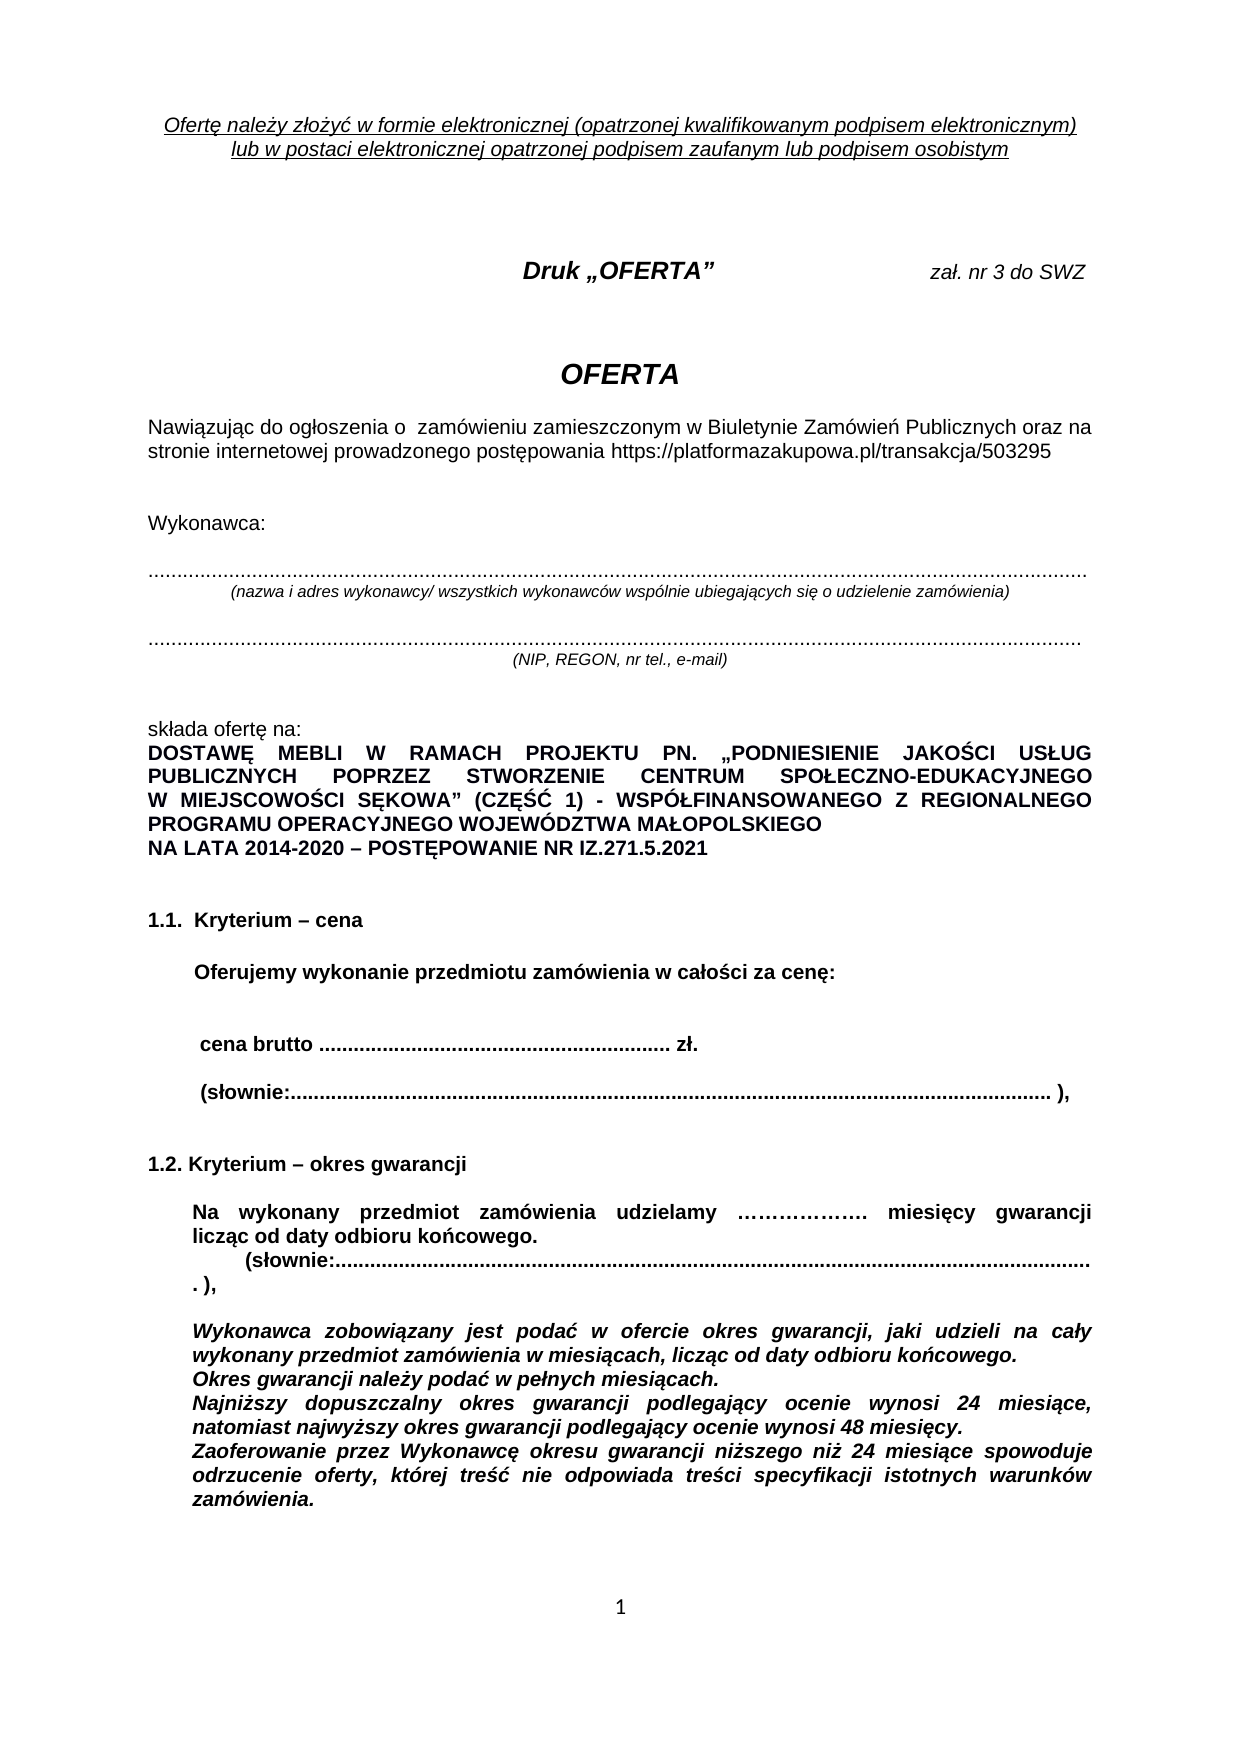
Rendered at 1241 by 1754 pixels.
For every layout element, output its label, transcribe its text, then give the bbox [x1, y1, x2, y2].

list DOSTAWĘ MEBLI W RAMACH PROJEKTU PN. „PODNIESIENIE JAKOŚCI USŁUG PUBLICZNYCH POPRZEZ STWORZENIE CENTRUM SPOŁECZNO-EDUKACYJNEGO W MIEJSCOWOŚCI SĘKOWA” (CZĘŚĆ 1) - WSPÓŁFINANSOWANEGO Z REGIONALNEGO PROGRAMU OPERACYJNEGO WOJEWÓDZTWA MAŁOPOLSKIEGO [148, 740, 1093, 836]
text Ofertę należy złożyć w formie elektronicznej (opatrzonej kwalifikowanym podpisem elektronicznym) lub w postaci elektronicznej opatrzonej podpisem zaufanym lub podpisem osobistym [148, 113, 1093, 161]
text Nawiązując do ogłoszenia o zamówieniu zamieszczonym w Biuletynie Zamówień Publicznych oraz na stronie internetowej prowadzonego postępowania https://platformazakupowa.pl/transakcja/503295 [148, 414, 1093, 462]
text Oferujemy wykonanie przedmiotu zamówienia w całości za cenę: [148, 960, 1093, 984]
text (nazwa i adres wykonawcy/ wszystkich wykonawców wspólnie ubiegających się o udzielenie zamówienia) [148, 582, 1093, 601]
text Zaoferowanie przez Wykonawcę okresu gwarancji niższego niż 24 miesiące spowoduje odrzucenie oferty, której treść nie odpowiada treści specyfikacji istotnych warunków zamówienia. [192, 1439, 1093, 1511]
text (słownie:.................................................................................................................................... ), [154, 1080, 1093, 1104]
text Wykonawca zobowiązany jest podać w ofercie okres gwarancji, jaki udzieli na cały wykonany przedmiot zamówienia w miesiącach, licząc od daty odbioru końcowego. [192, 1319, 1093, 1367]
text OFERTA [148, 357, 1093, 391]
text Na wykonany przedmiot zamówienia udzielamy ………………. miesięcy gwarancji licząc od daty odbioru końcowego. [192, 1199, 1093, 1247]
text cena brutto ............................................................. zł. [148, 1032, 1093, 1056]
text Wykonawca: [148, 510, 1093, 534]
text Okres gwarancji należy podać w pełnych miesiącach. [192, 1367, 1093, 1391]
text 1.1. Kryterium – cena [148, 908, 1093, 932]
list NA LATA 2014-2020 – POSTĘPOWANIE NR IZ.271.5.2021 [148, 836, 1093, 860]
text Druk „OFERTA” zał. nr 3 do SWZ [148, 256, 1093, 285]
text (NIP, REGON, nr tel., e-mail) [148, 649, 1093, 668]
text (słownie:.................................................................................................................................... ), [192, 1247, 1093, 1295]
text ................................................................................................................................................................... [148, 558, 1093, 582]
text 1.2. Kryterium – okres gwarancji [148, 1152, 1093, 1176]
text Najniższy dopuszczalny okres gwarancji podlegający ocenie wynosi 24 miesiące, natomiast najwyższy okres gwarancji podlegający ocenie wynosi 48 miesięcy. [192, 1391, 1093, 1439]
text składa ofertę na: [148, 716, 1093, 740]
text .................................................................................................................................................................. [148, 625, 1093, 649]
